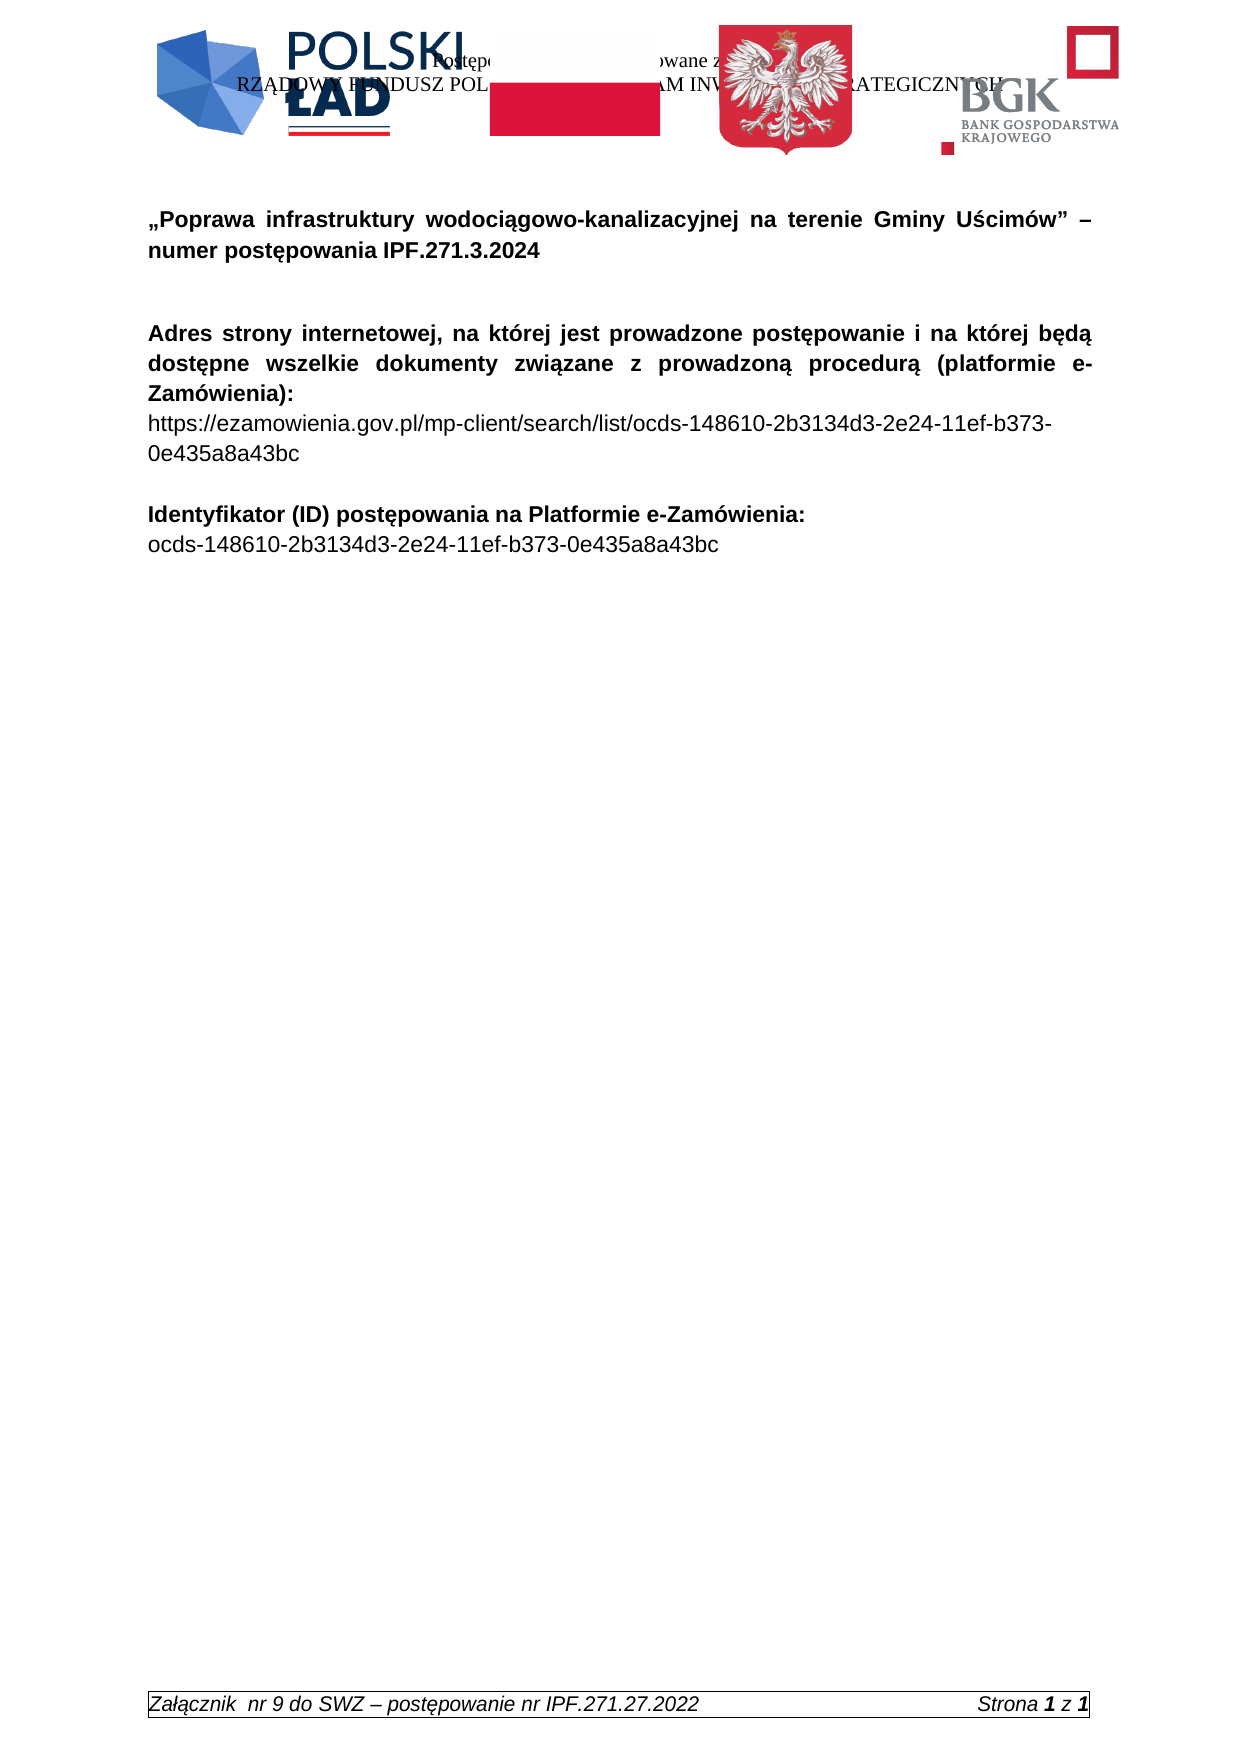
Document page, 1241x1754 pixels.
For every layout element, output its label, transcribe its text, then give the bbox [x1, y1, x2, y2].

text ocds-148610-2b3134d3-2e24-11ef-b373-0e435a8a43bc [148, 531, 1093, 557]
picture [489, 29, 661, 136]
picture [718, 25, 853, 155]
text Adres strony internetowej, na której jest prowadzone postępowanie i na której będą dostępne wszelkie dokumenty związane z prowadzoną procedurą (platformie e-Zamówienia): [148, 319, 1093, 406]
picture [941, 26, 1119, 155]
text „Poprawa infrastruktury wodociągowo-kanalizacyjnej na terenie Gminy Uścimów” – numer postępowania IPF.271.3.2024 [148, 206, 1093, 263]
text Identyfikator (ID) postępowania na Platformie e-Zamówienia: [148, 501, 1093, 527]
picture [157, 30, 462, 136]
text https://ezamowienia.gov.pl/mp-client/search/list/ocds-148610-2b3134d3-2e24-11ef-b373-0e435a8a43bc [148, 410, 1093, 467]
